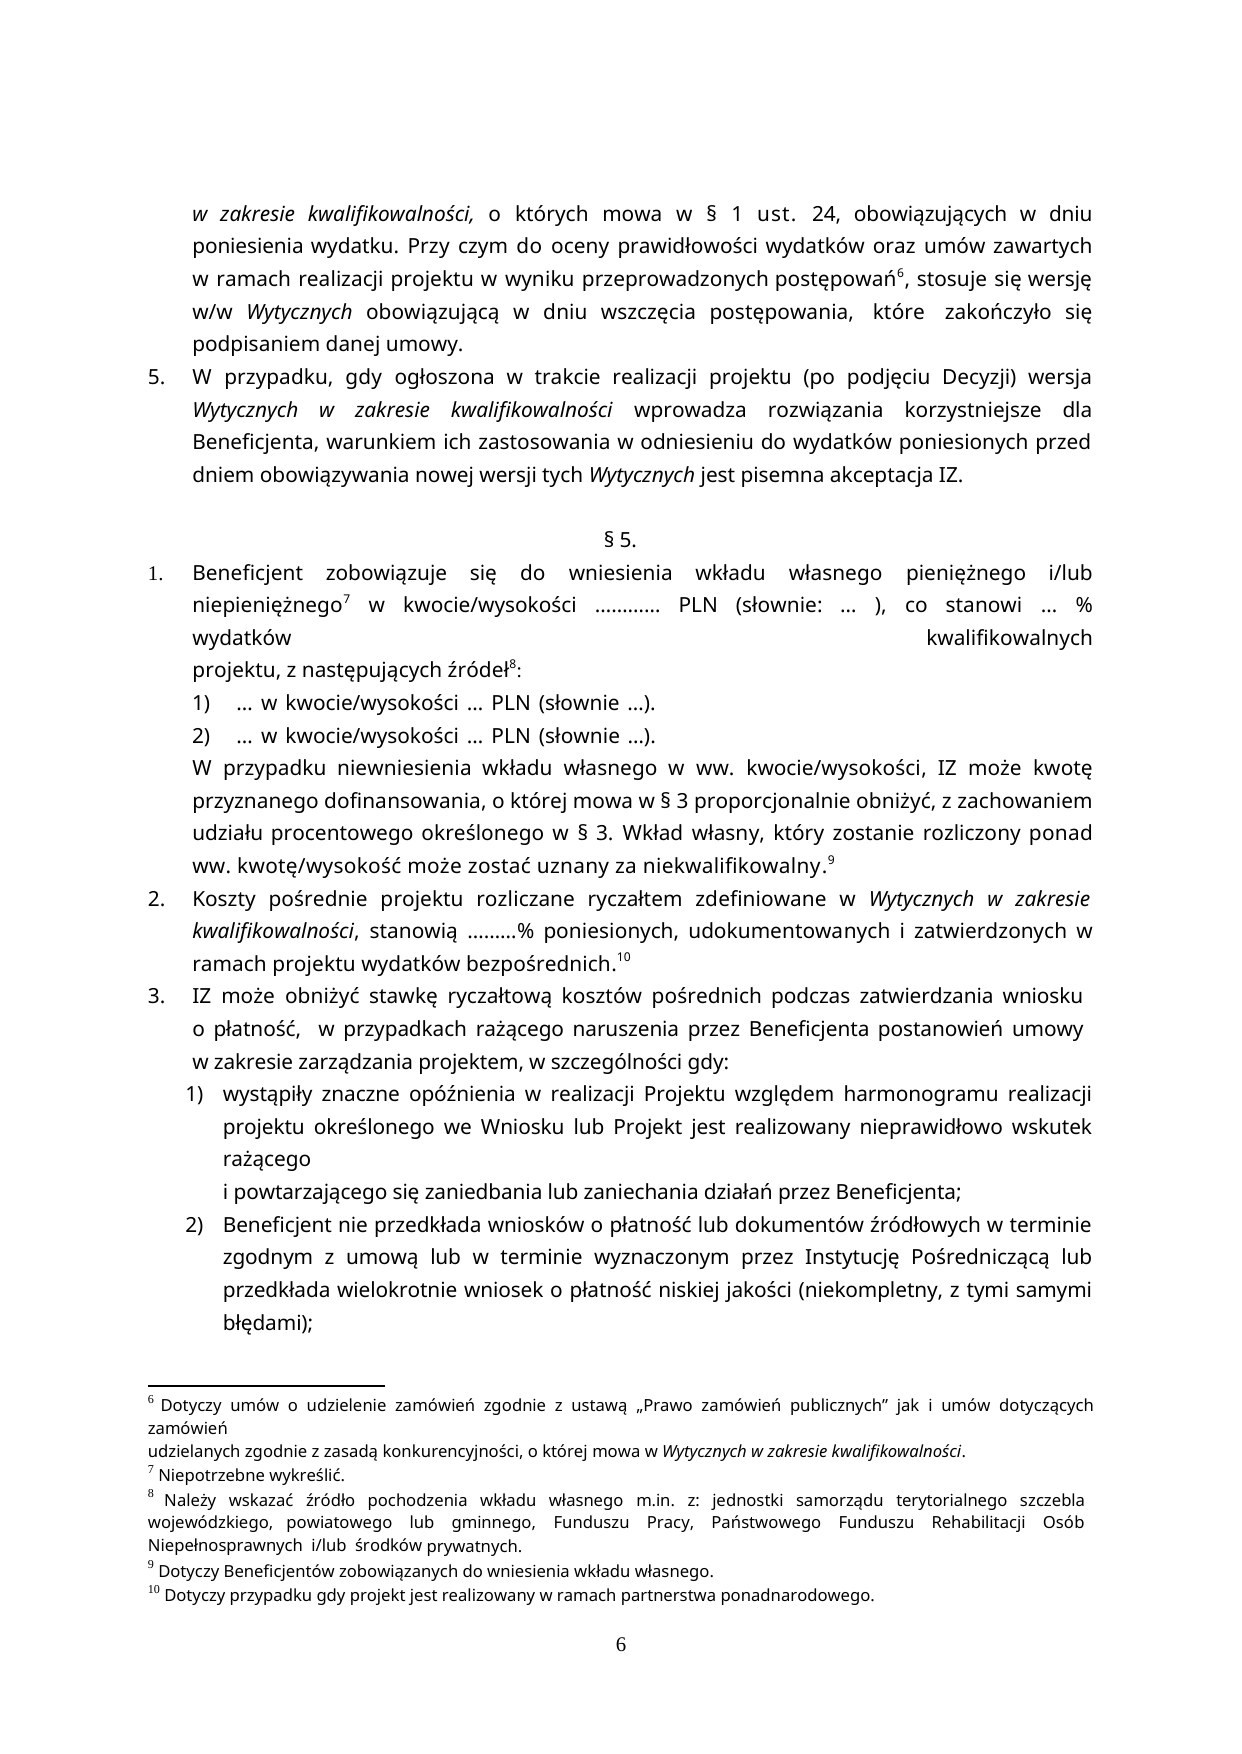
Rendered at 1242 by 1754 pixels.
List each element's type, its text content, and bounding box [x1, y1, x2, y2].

list Beneficjent zobowiązuje się do wniesienia wkładu własnego pieniężnego i/lub niepieniężnego w kwocie/wysokości ………… PLN (słownie: … ), co stanowi … % wydatków kwalifikowalnych projektu, z następujących źródeł: [148, 558, 1093, 684]
list wystąpiły znaczne opóźnienia w realizacji Projektu względem harmonogramu realizacji projektu określonego we Wniosku lub Projekt jest realizowany nieprawidłowo wskutek rażącego i powtarzającego się zaniedbania lub zaniechania działań przez Beneficjenta; [185, 1079, 1093, 1206]
list IZ może obniżyć stawkę ryczałtową kosztów pośrednich podczas zatwierdzania wniosku o płatność, w przypadkach rażącego naruszenia przez Beneficjenta postanowień umowy w zakresie zarządzania projektem, w szczególności gdy: [148, 982, 1093, 1075]
list Beneficjent nie przedkłada wniosków o płatność lub dokumentów źródłowych w terminie zgodnym z umową lub w terminie wyznaczonym przez Instytucję Pośredniczącą lub przedkłada wielokrotnie wniosek o płatność niskiej jakości (niekompletny, z tymi samymi błędami); [185, 1210, 1093, 1336]
text § 5. [148, 525, 1093, 553]
list Koszty pośrednie projektu rozliczane ryczałtem zdefiniowane w Wytycznych w zakresie kwalifikowalności, stanowią ………% poniesionych, udokumentowanych i zatwierdzonych w ramach projektu wydatków bezpośrednich. [148, 884, 1093, 977]
text W przypadku niewniesienia wkładu własnego w ww. kwocie/wysokości, IZ może kwotę przyznanego dofinansowania, o której mowa w § 3 proporcjonalnie obniżyć, z zachowaniem udziału procentowego określonego w § 3. Wkład własny, który zostanie rozliczony ponad ww. kwotę/wysokość może zostać uznany za niekwalifikowalny. [192, 753, 1093, 879]
text 2) … w kwocie/wysokości … PLN (słownie …). [192, 721, 1093, 749]
list W przypadku, gdy ogłoszona w trakcie realizacji projektu (po podjęciu Decyzji) wersja Wytycznych w zakresie kwalifikowalności wprowadza rozwiązania korzystniejsze dla Beneficjenta, warunkiem ich zastosowania w odniesieniu do wydatków poniesionych przed dniem obowiązywania nowej wersji tych Wytycznych jest pisemna akceptacja IZ. [148, 362, 1093, 488]
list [148, 199, 1093, 358]
text 1) … w kwocie/wysokości … PLN (słownie …). [192, 688, 1093, 717]
